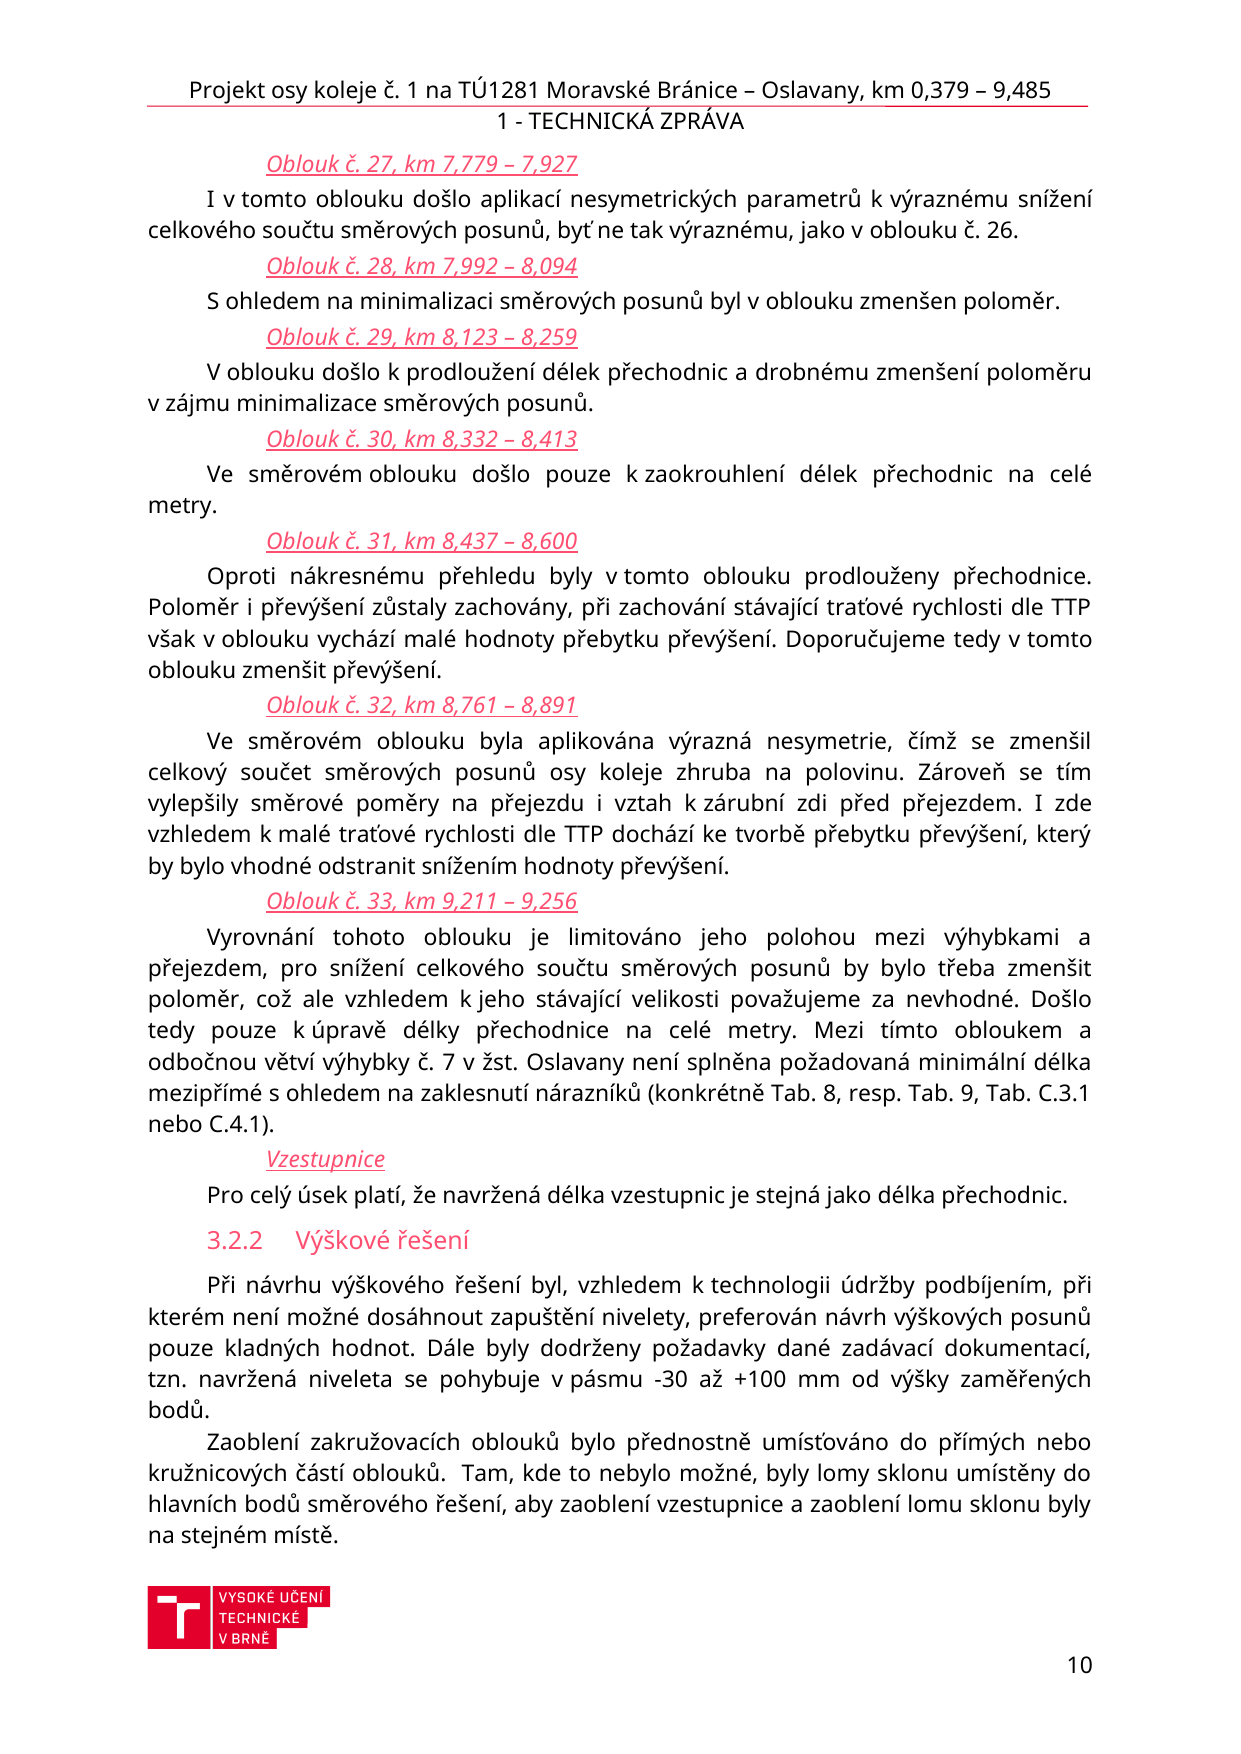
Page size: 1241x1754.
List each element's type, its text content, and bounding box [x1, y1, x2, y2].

subtitle Vzestupnice [207, 1143, 1093, 1175]
subtitle Oblouk č. 29, km 8,123 – 8,259 [207, 321, 1093, 352]
picture [147, 1586, 331, 1649]
text V oblouku došlo k prodloužení délek přechodnic a drobnému zmenšení poloměru v zájmu minimalizace směrových posunů. [148, 356, 1093, 418]
text Oproti nákresnému přehledu byly v tomto oblouku prodlouženy přechodnice. Poloměr i převýšení zůstaly zachovány, při zachování stávající traťové rychlosti dle TTP však v oblouku vychází malé hodnoty přebytku převýšení. Doporučujeme tedy v tomto oblouku zmenšit převýšení. [148, 560, 1093, 685]
subtitle Oblouk č. 27, km 7,779 – 7,927 [207, 148, 1093, 179]
text Ve směrovém oblouku došlo pouze k zaokrouhlení délek přechodnic na celé metry. [148, 458, 1093, 521]
text Ve směrovém oblouku byla aplikována výrazná nesymetrie, čímž se zmenšil celkový součet směrových posunů osy koleje zhruba na polovinu. Zároveň se tím vylepšily směrové poměry na přejezdu i vztah k zárubní zdi před přejezdem. I zde vzhledem k malé traťové rychlosti dle TTP dochází ke tvorbě přebytku převýšení, který by bylo vhodné odstranit snížením hodnoty převýšení. [148, 725, 1093, 881]
subtitle Oblouk č. 30, km 8,332 – 8,413 [207, 423, 1093, 454]
subtitle Oblouk č. 33, km 9,211 – 9,256 [207, 885, 1093, 916]
subtitle Oblouk č. 28, km 7,992 – 8,094 [207, 250, 1093, 281]
text Vyrovnání tohoto oblouku je limitováno jeho polohou mezi výhybkami a přejezdem, pro snížení celkového součtu směrových posunů by bylo třeba zmenšit poloměr, což ale vzhledem k jeho stávající velikosti považujeme za nevhodné. Došlo tedy pouze k úpravě délky přechodnice na celé metry. Mezi tímto obloukem a odbočnou větví výhybky č. 7 v žst. Oslavany není splněna požadovaná minimální délka mezipřímé s ohledem na zaklesnutí nárazníků (konkrétně Tab. 8, resp. Tab. 9, Tab. C.3.1 nebo C.4.1). [148, 921, 1093, 1139]
text Pro celý úsek platí, že navržená délka vzestupnic je stejná jako délka přechodnic. [148, 1179, 1093, 1210]
text Při návrhu výškového řešení byl, vzhledem k technologii údržby podbíjením, při kterém není možné dosáhnout zapuštění nivelety, preferován návrh výškových posunů pouze kladných hodnot. Dále byly dodrženy požadavky dané zadávací dokumentací, tzn. navržená niveleta se pohybuje v pásmu -30 až +100 mm od výšky zaměřených bodů. [148, 1269, 1093, 1425]
subtitle Oblouk č. 31, km 8,437 – 8,600 [207, 525, 1093, 556]
text I v tomto oblouku došlo aplikací nesymetrických parametrů k výraznému snížení celkového součtu směrových posunů, byť ne tak výraznému, jako v oblouku č. 26. [148, 183, 1093, 246]
subtitle Výškové řešení [207, 1223, 1093, 1257]
subtitle Oblouk č. 32, km 8,761 – 8,891 [207, 689, 1093, 721]
text Zaoblení zakružovacích oblouků bylo přednostně umísťováno do přímých nebo kružnicových částí oblouků. Tam, kde to nebylo možné, byly lomy sklonu umístěny do hlavních bodů směrového řešení, aby zaoblení vzestupnice a zaoblení lomu sklonu byly na stejném místě. [148, 1425, 1093, 1550]
text S ohledem na minimalizaci směrových posunů byl v oblouku zmenšen poloměr. [148, 285, 1093, 316]
